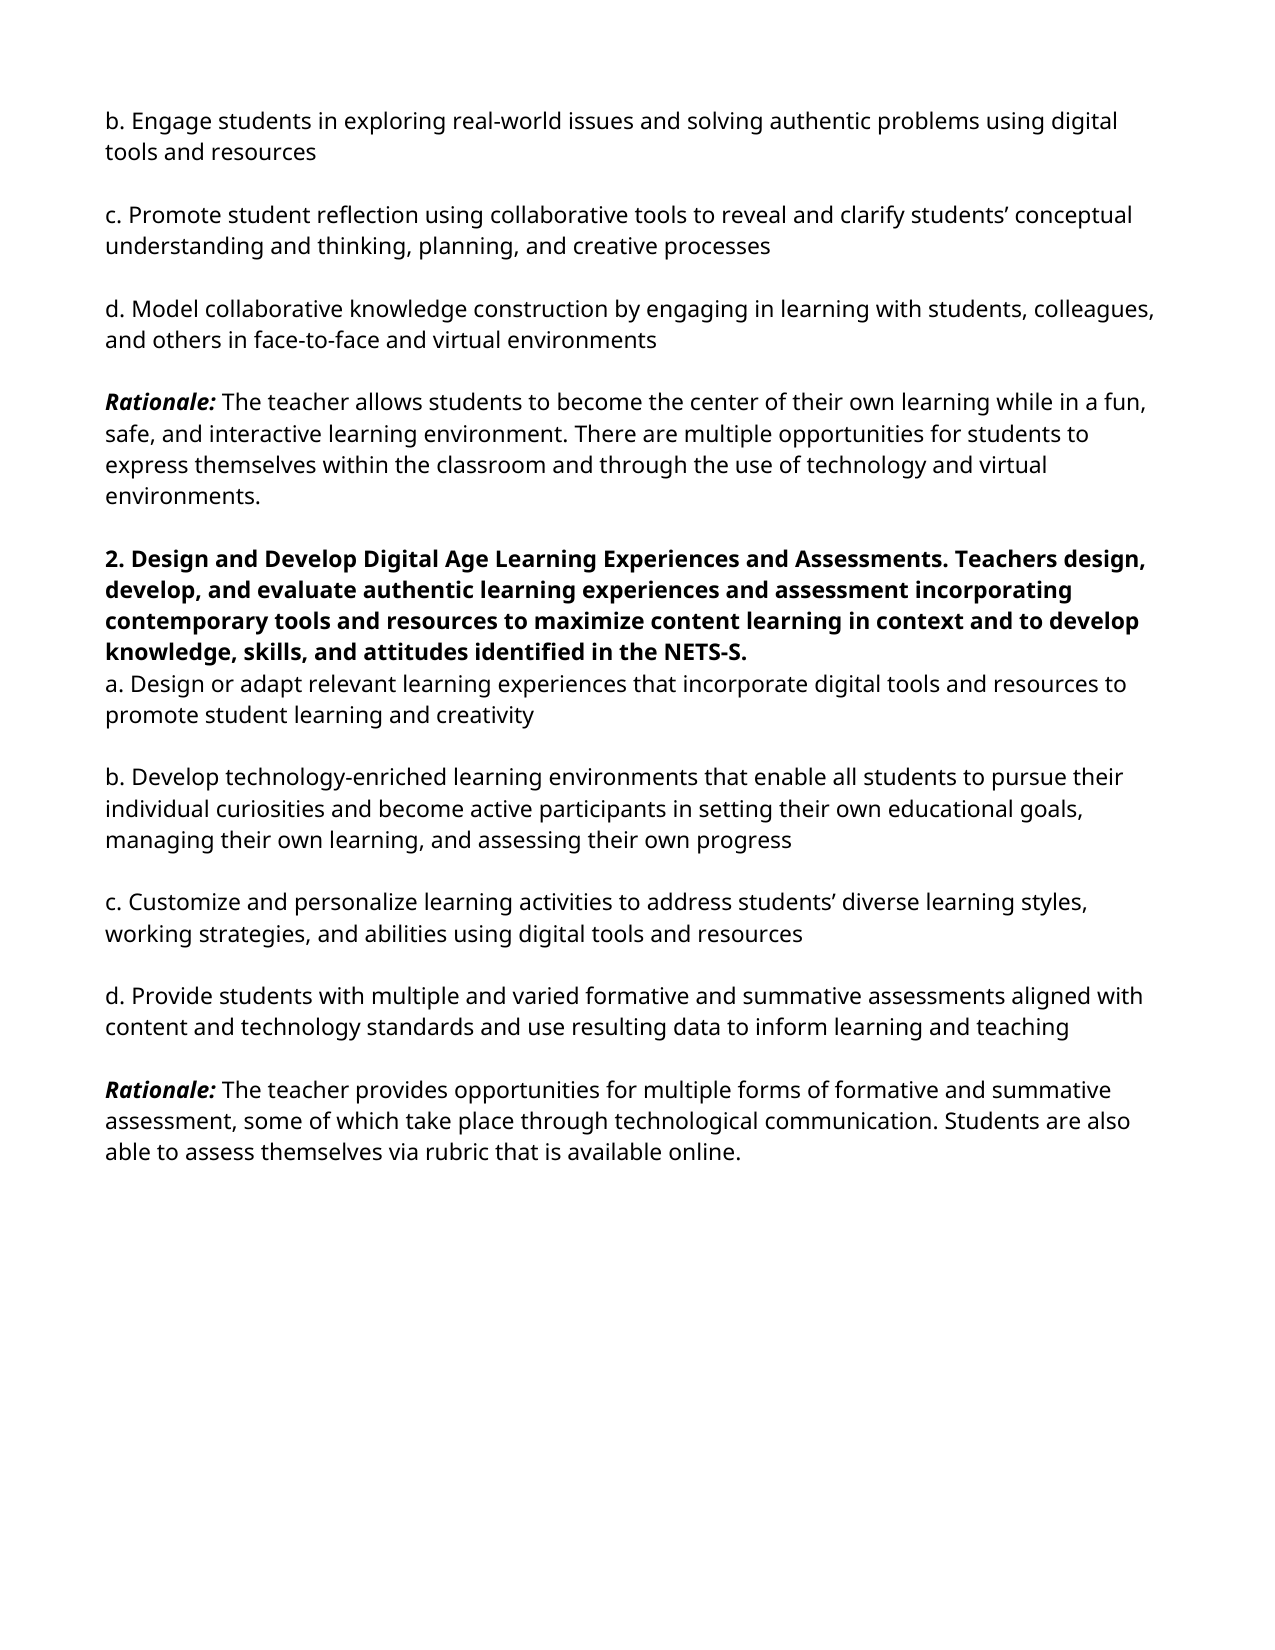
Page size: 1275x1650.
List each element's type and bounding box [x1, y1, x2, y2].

text [105, 105, 1170, 1167]
